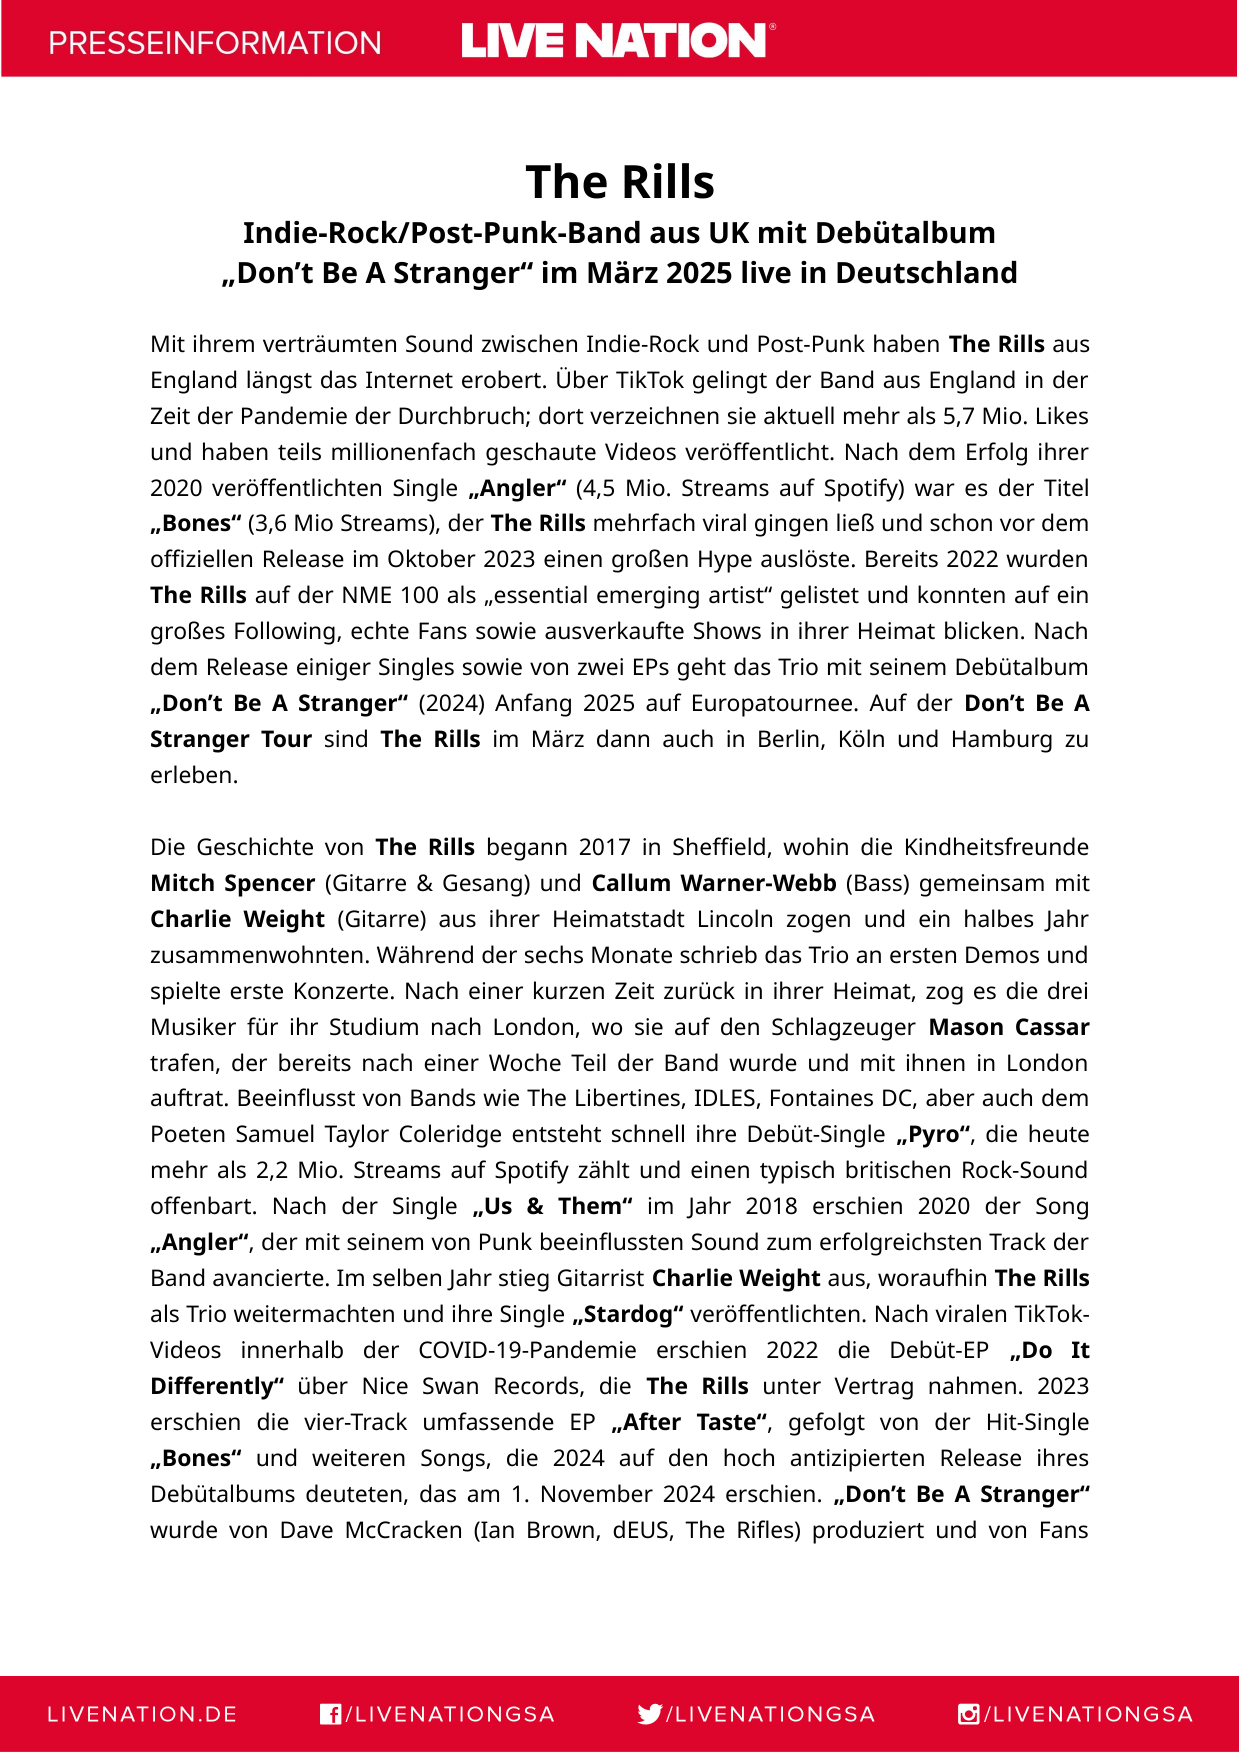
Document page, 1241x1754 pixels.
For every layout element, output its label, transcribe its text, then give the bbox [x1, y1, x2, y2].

text Mit ihrem verträumten Sound zwischen Indie-Rock und Post-Punk haben The Rills aus England längst das Internet erobert. Über TikTok gelingt der Band aus England in der Zeit der Pandemie der Durchbruch; dort verzeichnen sie aktuell mehr als 5,7 Mio. Likes und haben teils millionenfach geschaute Videos veröffentlicht. Nach dem Erfolg ihrer 2020 veröffentlichten Single „Angler“ (4,5 Mio. Streams auf Spotify) war es der Titel „Bones“ (3,6 Mio Streams), der The Rills mehrfach viral gingen ließ und schon vor dem offiziellen Release im Oktober 2023 einen großen Hype auslöste. Bereits 2022 wurden The Rills auf der NME 100 als „essential emerging artist“ gelistet und konnten auf ein großes Following, echte Fans sowie ausverkaufte Shows in ihrer Heimat blicken. Nach dem Release einiger Singles sowie von zwei EPs geht das Trio mit seinem Debütalbum „Don’t Be A Stranger“ (2024) Anfang 2025 auf Europatournee. Auf der Don’t Be A Stranger Tour sind The Rills im März dann auch in Berlin, Köln und Hamburg zu erleben. [150, 328, 1090, 790]
picture [1, 0, 1237, 106]
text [150, 831, 1090, 1545]
title The Rills [150, 150, 1090, 212]
text Indie-Rock/Post-Punk-Band aus UK mit Debütalbum [150, 212, 1090, 252]
picture [0, 1676, 1239, 1752]
text „Don’t Be A Stranger“ im März 2025 live in Deutschland [150, 252, 1090, 292]
